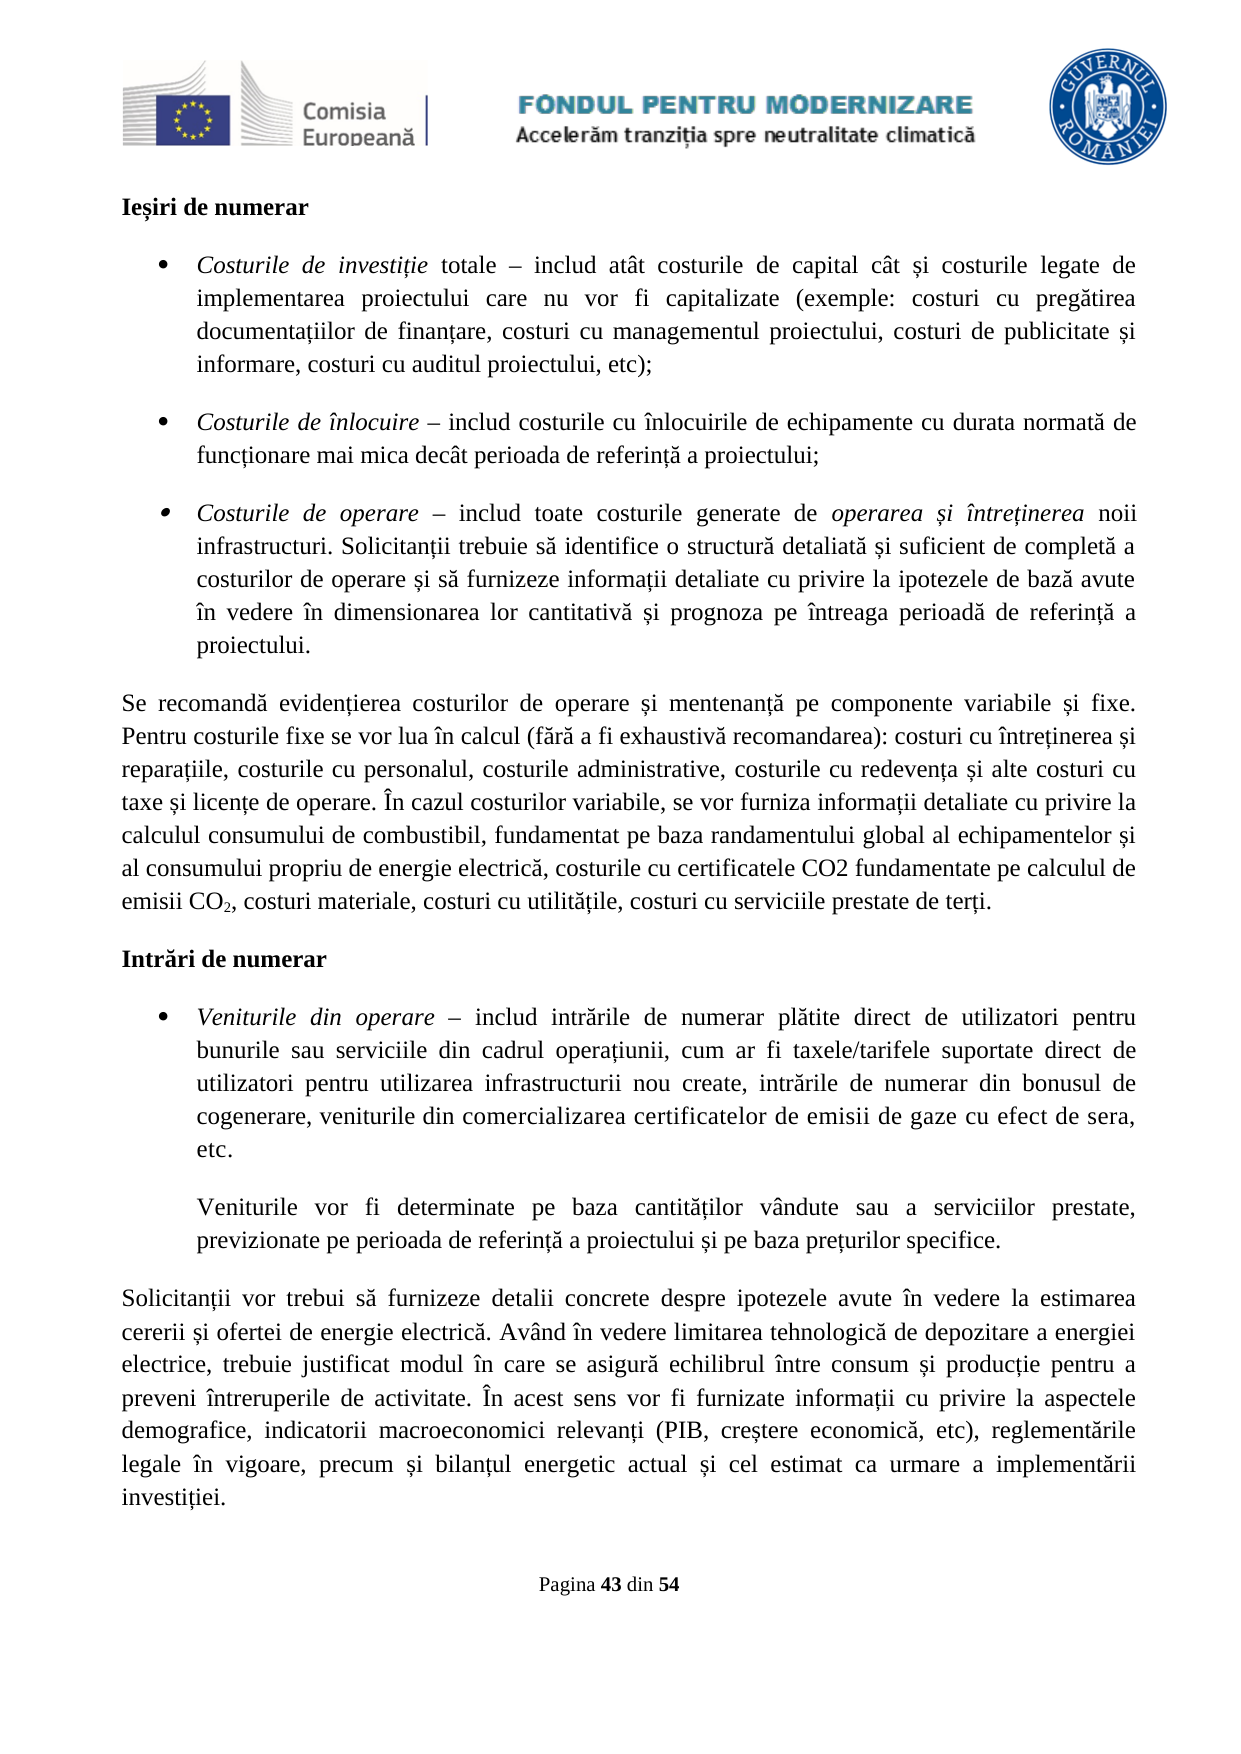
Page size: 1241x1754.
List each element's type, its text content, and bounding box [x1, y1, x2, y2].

list Costurile de investiție totale – includ atât costurile de capital cât și costurile legate de implementarea proiectului care nu vor fi capitalizate (exemple: costuri cu pregătirea documentațiilor de finanțare, costuri cu managementul proiectului, costuri de publicitate și informare, costuri cu auditul proiectului, etc); [159, 250, 1137, 378]
text Se recomandă evidențierea costurilor de operare și mentenanță pe componente variabile și fixe. Pentru costurile fixe se vor lua în calcul (fără a fi exhaustivă recomandarea): costuri cu întreținerea și reparațiile, costurile cu personalul, costurile administrative, costurile cu redevența și alte costuri cu taxe și licențe de operare. În cazul costurilor variabile, se vor furniza informații detaliate cu privire la calculul consumului de combustibil, fundamentat pe baza randamentului global al echipamentelor și al consumului propriu de energie electrică, costurile cu certificatele CO2 fundamentate pe calculul de emisii CO2, costuri materiale, costuri cu utilitățile, costuri cu serviciile prestate de terți. [121, 688, 1137, 915]
list Costurile de operare – includ toate costurile generate de operarea și întreținerea noii infrastructuri. Solicitanții trebuie să identifice o structură detaliată și suficient de completă a costurilor de operare și să furnizeze informații detaliate cu privire la ipotezele de bază avute în vedere în dimensionarea lor cantitativă și prognoza pe întreaga perioadă de referință a proiectului. [159, 498, 1137, 659]
list Costurile de înlocuire – includ costurile cu înlocuirile de echipamente cu durata normată de funcționare mai mica decât perioada de referință a proiectului; [159, 407, 1137, 469]
text Intrări de numerar [121, 944, 1137, 973]
list Veniturile din operare – includ intrările de numerar plătite direct de utilizatori pentru bunurile sau serviciile din cadrul operațiunii, cum ar fi taxele/tarifele suportate direct de utilizatori pentru utilizarea infrastructurii nou create, intrările de numerar din bonusul de cogenerare, veniturile din comercializarea certificatelor de emisii de gaze cu efect de sera, etc. [159, 1002, 1137, 1163]
picture [1048, 48, 1168, 166]
picture [121, 60, 428, 145]
text Solicitanții vor trebui să furnizeze detalii concrete despre ipotezele avute în vedere la estimarea cererii și ofertei de energie electrică. Având în vedere limitarea tehnologică de depozitare a energiei electrice, trebuie justificat modul în care se asigură echilibrul între consum și producție pentru a preveni întreruperile de activitate. În acest sens vor fi furnizate informații cu privire la aspectele demografice, indicatorii macroeconomici relevanți (PIB, creștere economică, etc), reglementările legale în vigoare, precum și bilanțul energetic actual și cel estimat ca urmare a implementării investiției. [121, 1283, 1137, 1510]
text Veniturile vor fi determinate pe baza cantităților vândute sau a serviciilor prestate, previzionate pe perioada de referință a proiectului și pe baza prețurilor specifice. [196, 1192, 1137, 1254]
picture [493, 79, 999, 163]
text Ieșiri de numerar [121, 192, 1137, 221]
